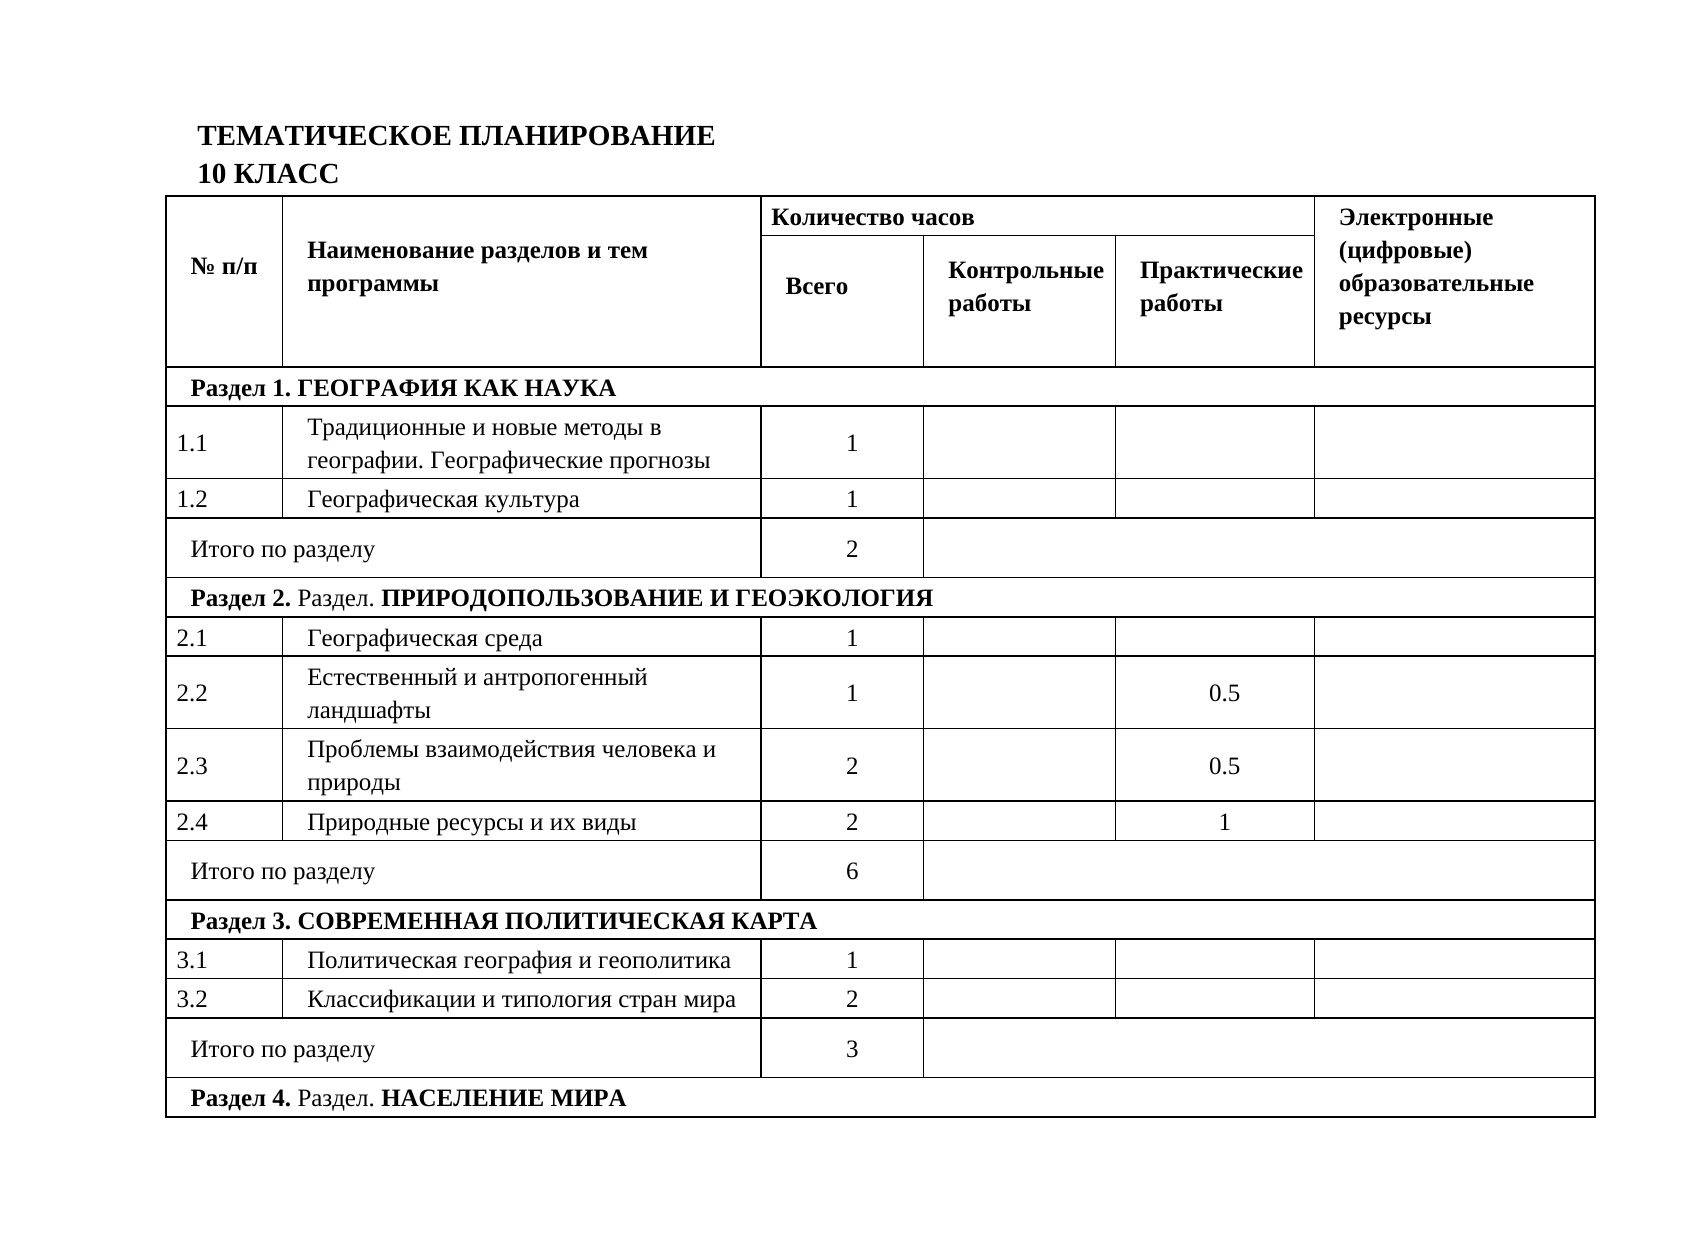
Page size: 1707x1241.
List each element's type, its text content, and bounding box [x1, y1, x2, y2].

table_cell Практические работы [1116, 236, 1314, 366]
table_cell [1116, 979, 1314, 1017]
table_cell Итого по разделу [167, 841, 760, 899]
table_cell 6 [762, 841, 923, 899]
table_cell 1 [762, 407, 923, 478]
table_cell 3.2 [167, 979, 282, 1017]
text 10 КЛАСС [190, 157, 1618, 190]
table_cell 1 [1116, 802, 1314, 839]
table_cell 0.5 [1116, 657, 1314, 728]
table_cell [1315, 479, 1594, 517]
table_cell Итого по разделу [167, 519, 760, 577]
table_cell [924, 841, 1594, 899]
text ТЕМАТИЧЕСКОЕ ПЛАНИРОВАНИЕ [190, 118, 1618, 152]
table_cell Раздел 4. Раздел. НАСЕЛЕНИЕ МИРА [167, 1078, 1594, 1116]
table_cell [1315, 657, 1594, 728]
table_cell 2 [762, 519, 923, 577]
table_cell 1.1 [167, 407, 282, 478]
table_cell Раздел 2. Раздел. ПРИРОДОПОЛЬЗОВАНИЕ И ГЕОЭКОЛОГИЯ [167, 578, 1594, 616]
table_cell Раздел 1. ГЕОГРАФИЯ КАК НАУКА [167, 368, 1594, 405]
table_cell 2.1 [167, 618, 282, 655]
table_cell [924, 802, 1115, 839]
table_cell [924, 618, 1115, 655]
table_cell 0.5 [1116, 729, 1314, 800]
table_cell [924, 940, 1115, 978]
table_cell [924, 407, 1115, 478]
table_cell 1 [762, 479, 923, 517]
table_cell 1 [762, 657, 923, 728]
table_cell Проблемы взаимодействия человека и природы [283, 729, 760, 800]
table_cell Традиционные и новые методы в географии. Географические прогнозы [283, 407, 760, 478]
table_cell Географическая культура [283, 479, 760, 517]
table_cell Природные ресурсы и их виды [283, 802, 760, 839]
table_cell Итого по разделу [167, 1019, 760, 1077]
table_header Количество часов [762, 197, 1314, 234]
table_cell 2.3 [167, 729, 282, 800]
table_cell Всего [762, 236, 923, 366]
table_cell [1315, 802, 1594, 839]
table_cell 2 [762, 729, 923, 800]
table_cell [924, 1019, 1594, 1077]
table_cell Классификации и типология стран мира [283, 979, 760, 1017]
table_cell 2.2 [167, 657, 282, 728]
table_cell [1116, 479, 1314, 517]
table_cell Естественный и антропогенный ландшафты [283, 657, 760, 728]
table_cell Контрольные работы [924, 236, 1115, 366]
table_header № п/п [167, 197, 282, 366]
table_cell [1315, 979, 1594, 1017]
table_header Наименование разделов и тем программы [283, 197, 760, 366]
table_cell 2.4 [167, 802, 282, 839]
table_cell [1116, 618, 1314, 655]
table_cell 1 [762, 618, 923, 655]
table_cell 2 [762, 979, 923, 1017]
table_header Электронные (цифровые) образовательные ресурсы [1315, 197, 1594, 366]
table_cell 3 [762, 1019, 923, 1077]
table_cell [1315, 940, 1594, 978]
table_cell [924, 657, 1115, 728]
table_cell 3.1 [167, 940, 282, 978]
table_cell [924, 519, 1594, 577]
table_cell [924, 979, 1115, 1017]
table_cell [1315, 618, 1594, 655]
table_cell Политическая география и геополитика [283, 940, 760, 978]
table_cell 1 [762, 940, 923, 978]
table_cell [1315, 729, 1594, 800]
table_cell [924, 479, 1115, 517]
table_cell [1315, 407, 1594, 478]
table_cell [1116, 940, 1314, 978]
table_cell Географическая среда [283, 618, 760, 655]
table_cell 2 [762, 802, 923, 839]
table_cell 1.2 [167, 479, 282, 517]
table_cell [1116, 407, 1314, 478]
table_cell [924, 729, 1115, 800]
table_cell Раздел 3. СОВРЕМЕННАЯ ПОЛИТИЧЕСКАЯ КАРТА [167, 901, 1594, 938]
